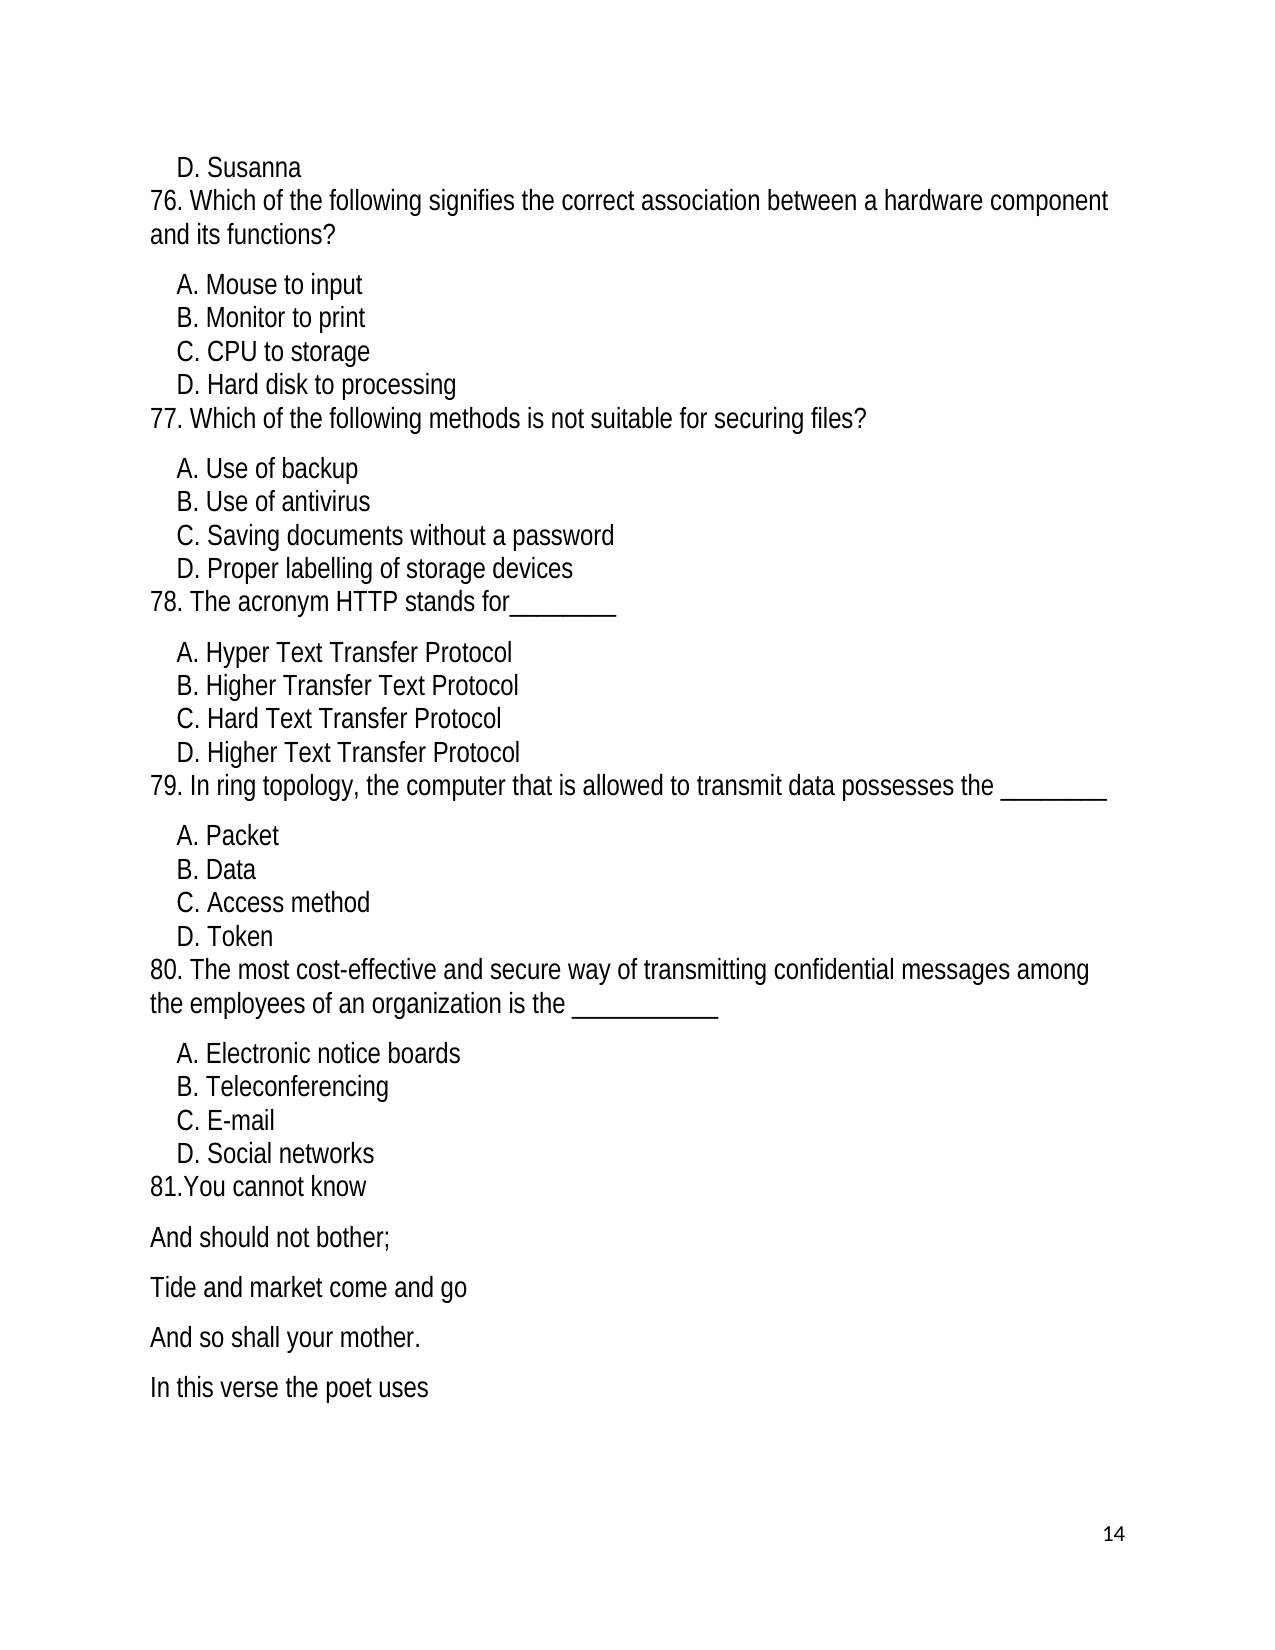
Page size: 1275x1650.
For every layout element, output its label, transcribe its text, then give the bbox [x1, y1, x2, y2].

text 81.You cannot know [150, 1169, 1125, 1203]
text C. E-mail [150, 1103, 1125, 1136]
text 77. Which of the following methods is not suitable for securing files? [150, 401, 1125, 434]
text A. Hyper Text Transfer Protocol [150, 635, 1125, 668]
text A. Electronic notice boards [150, 1036, 1125, 1069]
text 78. The acronym HTTP stands for________ [150, 584, 1125, 618]
text And so shall your mother. [150, 1320, 1125, 1353]
text D. Token [150, 919, 1125, 952]
text A. Packet [150, 818, 1125, 852]
text C. CPU to storage [150, 334, 1125, 367]
text B. Use of antivirus [150, 484, 1125, 518]
text B. Teleconferencing [150, 1069, 1125, 1103]
text D. Social networks [150, 1136, 1125, 1169]
text C. Hard Text Transfer Protocol [150, 702, 1125, 735]
text D. Susanna [150, 150, 1125, 183]
text 79. In ring topology, the computer that is allowed to transmit data possesses the ________ [150, 768, 1125, 802]
text A. Mouse to input [150, 267, 1125, 300]
text And should not bother; [150, 1220, 1125, 1253]
text Tide and market come and go [150, 1270, 1125, 1303]
text C. Saving documents without a password [150, 518, 1125, 551]
text In this verse the poet uses [150, 1370, 1125, 1403]
text C. Access method [150, 885, 1125, 919]
text A. Use of backup [150, 451, 1125, 484]
text B. Data [150, 852, 1125, 885]
text D. Hard disk to processing [150, 367, 1125, 401]
text B. Higher Transfer Text Protocol [150, 668, 1125, 702]
text D. Proper labelling of storage devices [150, 551, 1125, 584]
text 76. Which of the following signifies the correct association between a hardware component and its functions? [150, 183, 1125, 250]
text 80. The most cost-effective and secure way of transmitting confidential messages among the employees of an organization is the ___________ [150, 952, 1125, 1019]
text D. Higher Text Transfer Protocol [150, 735, 1125, 768]
text B. Monitor to print [150, 300, 1125, 334]
